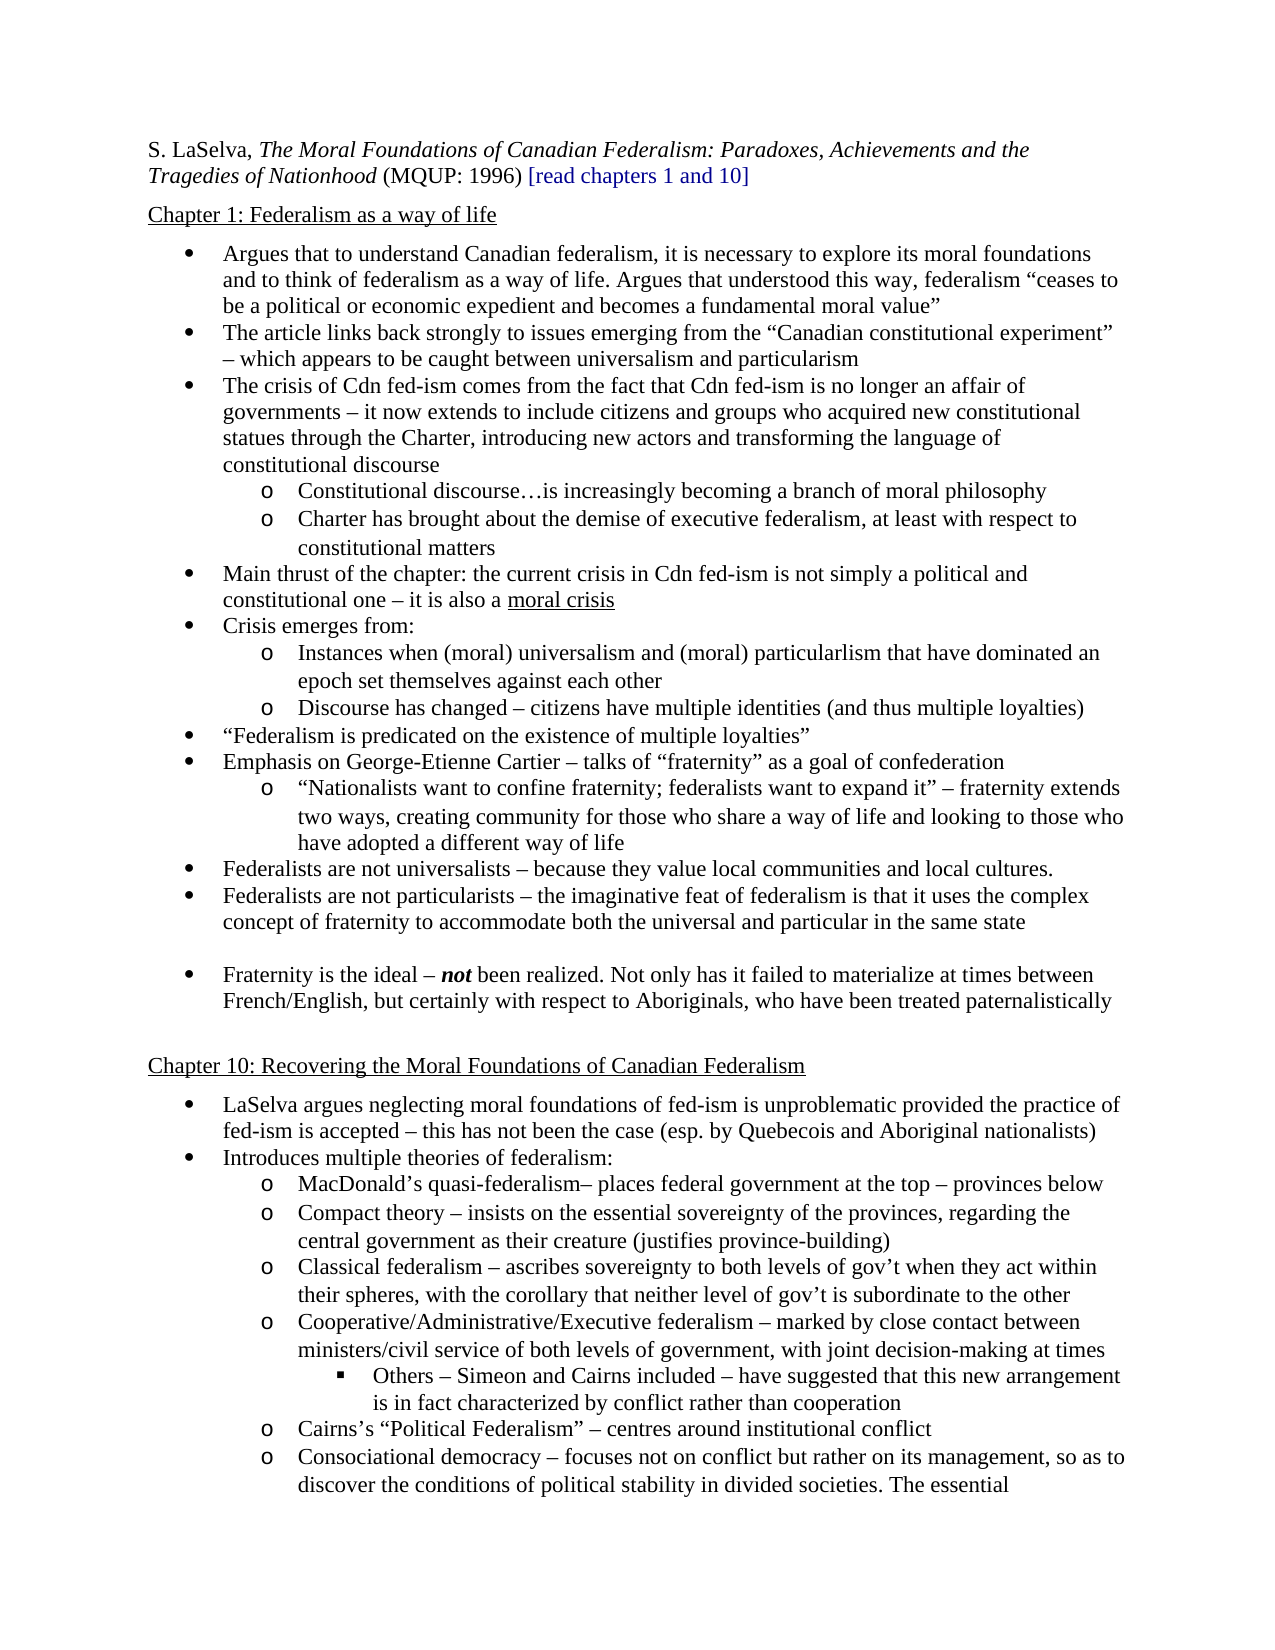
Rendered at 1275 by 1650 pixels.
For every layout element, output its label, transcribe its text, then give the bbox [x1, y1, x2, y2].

list Argues that to understand Canadian federalism, it is necessary to explore its moral foundations and to think of federalism as a way of life. Argues that understood this way, federalism “ceases to be a political or economic expedient and becomes a fundamental moral value” [185, 240, 1127, 319]
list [260, 1443, 1127, 1498]
list LaSelva argues neglecting moral foundations of fed-ism is unproblematic provided the practice of fed-ism is accepted – this has not been the case (esp. by Quebecois and Aboriginal nationalists) [185, 1091, 1127, 1144]
text S. LaSelva, The Moral Foundations of Canadian Federalism: Paradoxes, Achievements and the Tragedies of Nationhood (MQUP: 1996) [read chapters 1 and 10] [148, 136, 1127, 188]
list Classical federalism – ascribes sovereignty to both levels of gov’t when they act within their spheres, with the corollary that neither level of gov’t is subordinate to the other [260, 1253, 1127, 1308]
list Crisis emerges from: [185, 613, 1127, 639]
list Fraternity is the ideal – not been realized. Not only has it failed to materialize at times between French/English, but certainly with respect to Aboriginals, who have been treated paternalistically [185, 961, 1127, 1013]
list “Nationalists want to confine fraternity; federalists want to expand it” – fraternity extends two ways, creating community for those who share a way of life and looking to those who have adopted a different way of life [260, 774, 1127, 855]
list MacDonald’s quasi-federalism– places federal government at the top – provinces below [260, 1170, 1127, 1198]
list Federalists are not universalists – because they value local communities and local cultures. [185, 855, 1127, 882]
list Constitutional discourse…is increasingly becoming a branch of moral philosophy [260, 477, 1127, 505]
list “Federalism is predicated on the existence of multiple loyalties” [185, 722, 1127, 748]
list Cooperative/Administrative/Executive federalism – marked by close contact between ministers/civil service of both levels of government, with joint decision-making at times [260, 1308, 1127, 1362]
list Discourse has changed – citizens have multiple identities (and thus multiple loyalties) [260, 693, 1127, 722]
list Instances when (moral) universalism and (moral) particularlism that have dominated an epoch set themselves against each other [260, 639, 1127, 693]
list Others – Simeon and Cairns included – have suggested that this new arrangement is in fact characterized by conflict rather than cooperation [335, 1362, 1127, 1415]
list The crisis of Cdn fed-ism comes from the fact that Cdn fed-ism is no longer an affair of governments – it now extends to include citizens and groups who acquired new constitutional statues through the Charter, introducing new actors and transforming the language of constitutional discourse [185, 372, 1127, 477]
list Cairns’s “Political Federalism” – centres around institutional conflict [260, 1415, 1127, 1443]
list Main thrust of the chapter: the current crisis in Cdn fed-ism is not simply a political and constitutional one – it is also a moral crisis [185, 560, 1127, 613]
list Compact theory – insists on the essential sovereignty of the provinces, regarding the central government as their creature (justifies province-building) [260, 1198, 1127, 1253]
list Charter has brought about the demise of executive federalism, at least with respect to constitutional matters [260, 505, 1127, 560]
list The article links back strongly to issues emerging from the “Canadian constitutional experiment” – which appears to be caught between universalism and particularism [185, 319, 1127, 372]
list Federalists are not particularists – the imaginative feat of federalism is that it uses the complex concept of fraternity to accommodate both the universal and particular in the same state [185, 882, 1127, 934]
list Emphasis on George-Etienne Cartier – talks of “fraternity” as a goal of confederation [185, 748, 1127, 774]
list Introduces multiple theories of federalism: [185, 1144, 1127, 1170]
text Chapter 1: Federalism as a way of life [148, 201, 1127, 227]
text Chapter 10: Recovering the Moral Foundations of Canadian Federalism [148, 1052, 1127, 1079]
